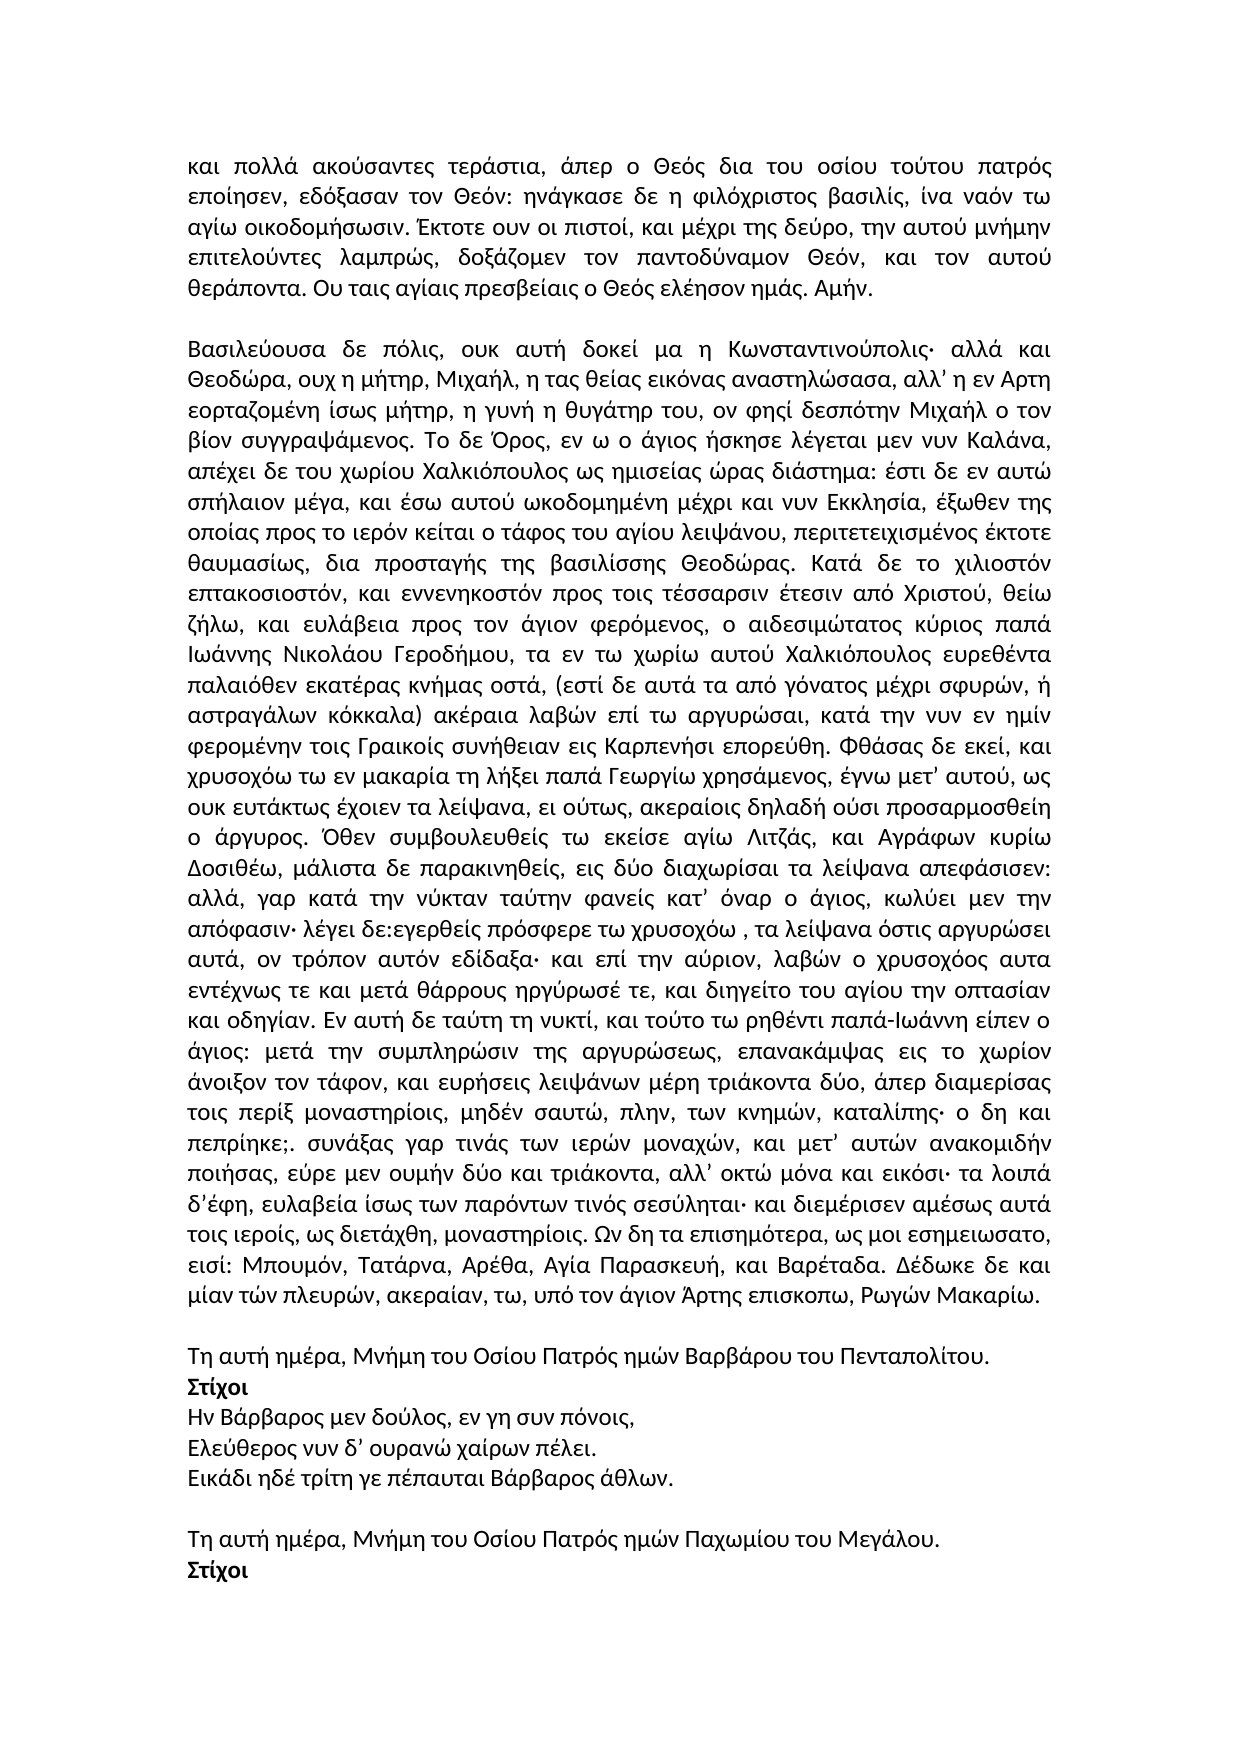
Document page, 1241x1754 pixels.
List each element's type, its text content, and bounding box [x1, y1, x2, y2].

text Ην Βάρβαρος μεν δούλος, εν γη συν πόνοις, [187, 1401, 1053, 1432]
text Βασιλεύουσα δε πόλις, ουκ αυτή δοκεί μα η Κωνσταντινούπολις· αλλά και Θεοδώρα, ουχ η μήτηρ, Μιχαήλ, η τας θείας εικόνας αναστηλώσασα, αλλ’ η εν Αρτη εορταζομένη ίσως μήτηρ, η γυνή η θυγάτηρ του, ον φηςί δεσπότην Μιχαήλ ο τον βίον συγγραψάμενος. Το δε Όρος, εν ω ο άγιος ήσκησε λέγεται μεν νυν Καλάνα, απέχει δε του χωρίου Χαλκιόπουλος ως ημισείας ώρας διάστημα: έστι δε εν αυτώ σπήλαιον μέγα, και έσω αυτού ωκοδομημένη μέχρι και νυν Εκκλησία, έξωθεν της οποίας προς το ιερόν κείται ο τάφος του αγίου λειψάνου, περιτετειχισμένος έκτοτε θαυμασίως, δια προσταγής της βασιλίσσης Θεοδώρας. Κατά δε το χιλιοστόν επτακοσιοστόν, και εννενηκοστόν προς τοις τέσσαρσιν έτεσιν από Χριστού, θείω ζήλω, και ευλάβεια προς τον άγιον φερόμενος, ο αιδεσιμώτατος κύριος παπά Ιωάννης Νικολάου Γεροδήμου, τα εν τω χωρίω αυτού Χαλκιόπουλος ευρεθέντα παλαιόθεν εκατέρας κνήμας οστά, (εστί δε αυτά τα από γόνατος μέχρι σφυρών, ή αστραγάλων κόκκαλα) ακέραια λαβών επί τω αργυρώσαι, κατά την νυν εν ημίν φερομένην τοις Γραικοίς συνήθειαν εις Καρπενήσι επορεύθη. Φθάσας δε εκεί, και χρυσοχόω τω εν μακαρία τη λήξει παπά Γεωργίω χρησάμενος, έγνω μετ’ αυτού, ως ουκ ευτάκτως έχοιεν τα λείψανα, ει ούτως, ακεραίοις δηλαδή ούσι προσαρμοσθείη ο άργυρος. Όθεν συμβουλευθείς τω εκείσε αγίω Λιτζάς, και Αγράφων κυρίω Δοσιθέω, μάλιστα δε παρακινηθείς, εις δύο διαχωρίσαι τα λείψανα απεφάσισεν: αλλά, γαρ κατά την νύκταν ταύτην φανείς κατ’ όναρ ο άγιος, κωλύει μεν την απόφασιν· λέγει δε:εγερθείς πρόσφερε τω χρυσοχόω , τα λείψανα όστις αργυρώσει αυτά, ον τρόπον αυτόν εδίδαξα· και επί την αύριον, λαβών ο χρυσοχόος αυτα εντέχνως τε και μετά θάρρους ηργύρωσέ τε, και διηγείτο του αγίου την οπτασίαν και οδηγίαν. Εν αυτή δε ταύτη τη νυκτί, και τούτο τω ρηθέντι παπά-Ιωάννη είπεν ο άγιος: μετά την συμπληρώσιν της αργυρώσεως, επανακάμψας εις το χωρίον άνοιξον τον τάφον, και ευρήσεις λειψάνων μέρη τριάκοντα δύο, άπερ διαμερίσας τοις περίξ μοναστηρίοις, μηδέν σαυτώ, πλην, των κνημών, καταλίπης· ο δη και πεπρίηκε;. συνάξας γαρ τινάς των ιερών μοναχών, και μετ’ αυτών ανακομιδήν ποιήσας, εύρε μεν ουμήν δύο και τριάκοντα, αλλ’ οκτώ μόνα και εικόσι· τα λοιπά δ’έφη, ευλαβεία ίσως των παρόντων τινός σεσύληται· και διεμέρισεν αμέσως αυτά τοις ιεροίς, ως διετάχθη, μοναστηρίοις. Ων δη τα επισημότερα, ως μοι εσημειωσατο, εισί: Μπουμόν, Τατάρνα, Αρέθα, Αγία Παρασκευή, και Βαρέταδα. Δέδωκε δε και μίαν τών πλευρών, ακεραίαν, τω, υπό τον άγιον Άρτης επισκοπω, Ρωγών Μακαρίω. [187, 333, 1053, 1310]
text Τη αυτή ημέρα, Μνήμη του Οσίου Πατρός ημών Βαρβάρου του Πενταπολίτου. [187, 1340, 1053, 1371]
text Εικάδι ηδέ τρίτη γε πέπαυται Βάρβαρος άθλων. [187, 1462, 1053, 1493]
text Ελεύθερος νυν δ’ ουρανώ χαίρων πέλει. [187, 1432, 1053, 1462]
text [187, 150, 1053, 303]
text Στίχοι [187, 1371, 1053, 1401]
text Στίχοι [187, 1554, 1053, 1584]
text Τη αυτή ημέρα, Μνήμη του Οσίου Πατρός ημών Παχωμίου του Μεγάλου. [187, 1523, 1053, 1554]
